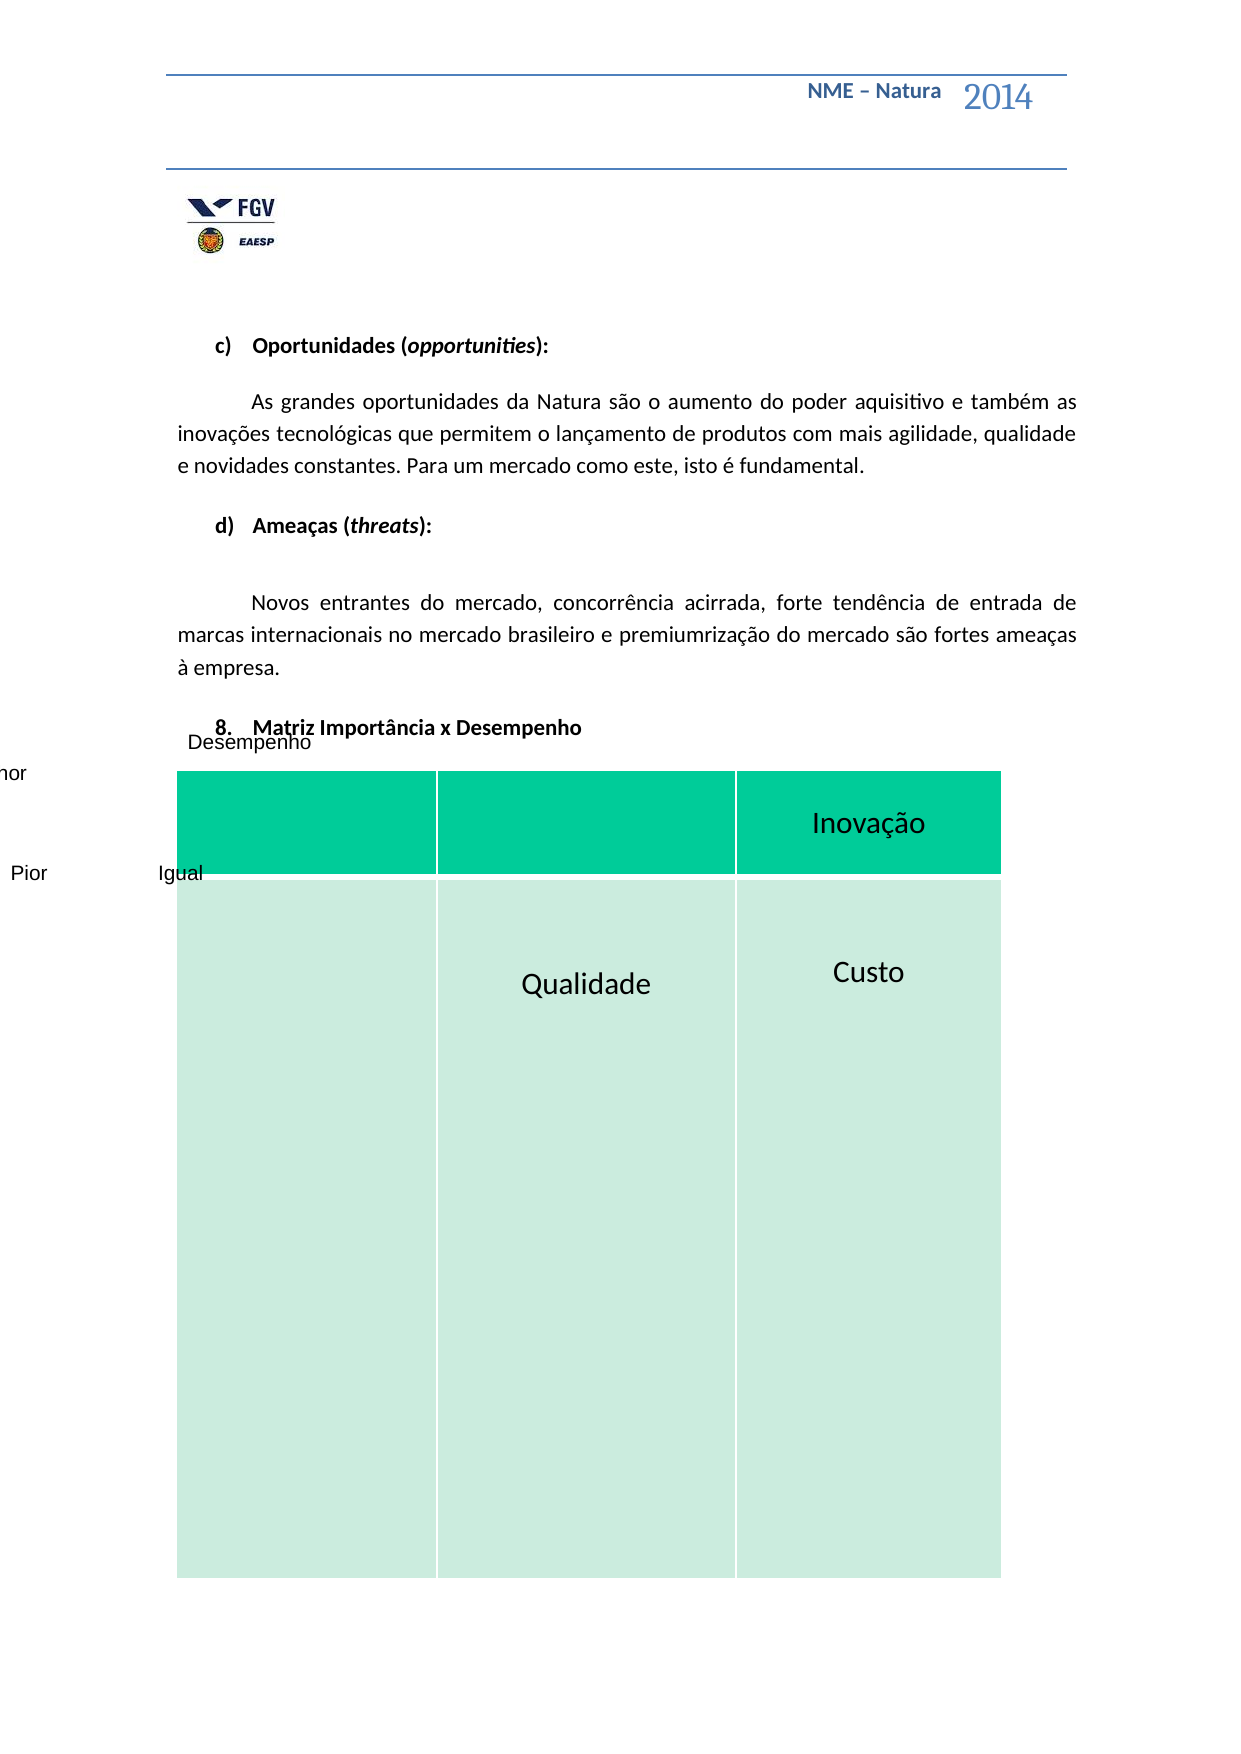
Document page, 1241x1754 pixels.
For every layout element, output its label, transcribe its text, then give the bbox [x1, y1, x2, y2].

table_cell Qualidade [438, 880, 735, 1578]
table_header [177, 771, 436, 874]
text Novos entrantes do mercado, concorrência acirrada, forte tendência de entrada de marcas internacionais no mercado brasileiro e premiumrização do mercado são fortes ameaças à empresa. [177, 588, 1078, 681]
table_cell [177, 880, 436, 1578]
table_header Inovação [737, 771, 1001, 874]
list Oportunidades (opportunities): [215, 331, 1078, 359]
list Ameaças (threats): [215, 512, 1078, 539]
table_header [438, 771, 735, 874]
list Matriz Importância x Desempenho [215, 713, 1078, 741]
picture [177, 170, 285, 279]
text As grandes oportunidades da Natura são o aumento do poder aquisitivo e também as inovações tecnológicas que permitem o lançamento de produtos com mais agilidade, qualidade e novidades constantes. Para um mercado como este, isto é fundamental. [177, 387, 1078, 479]
table_cell Custo [737, 880, 1001, 1578]
